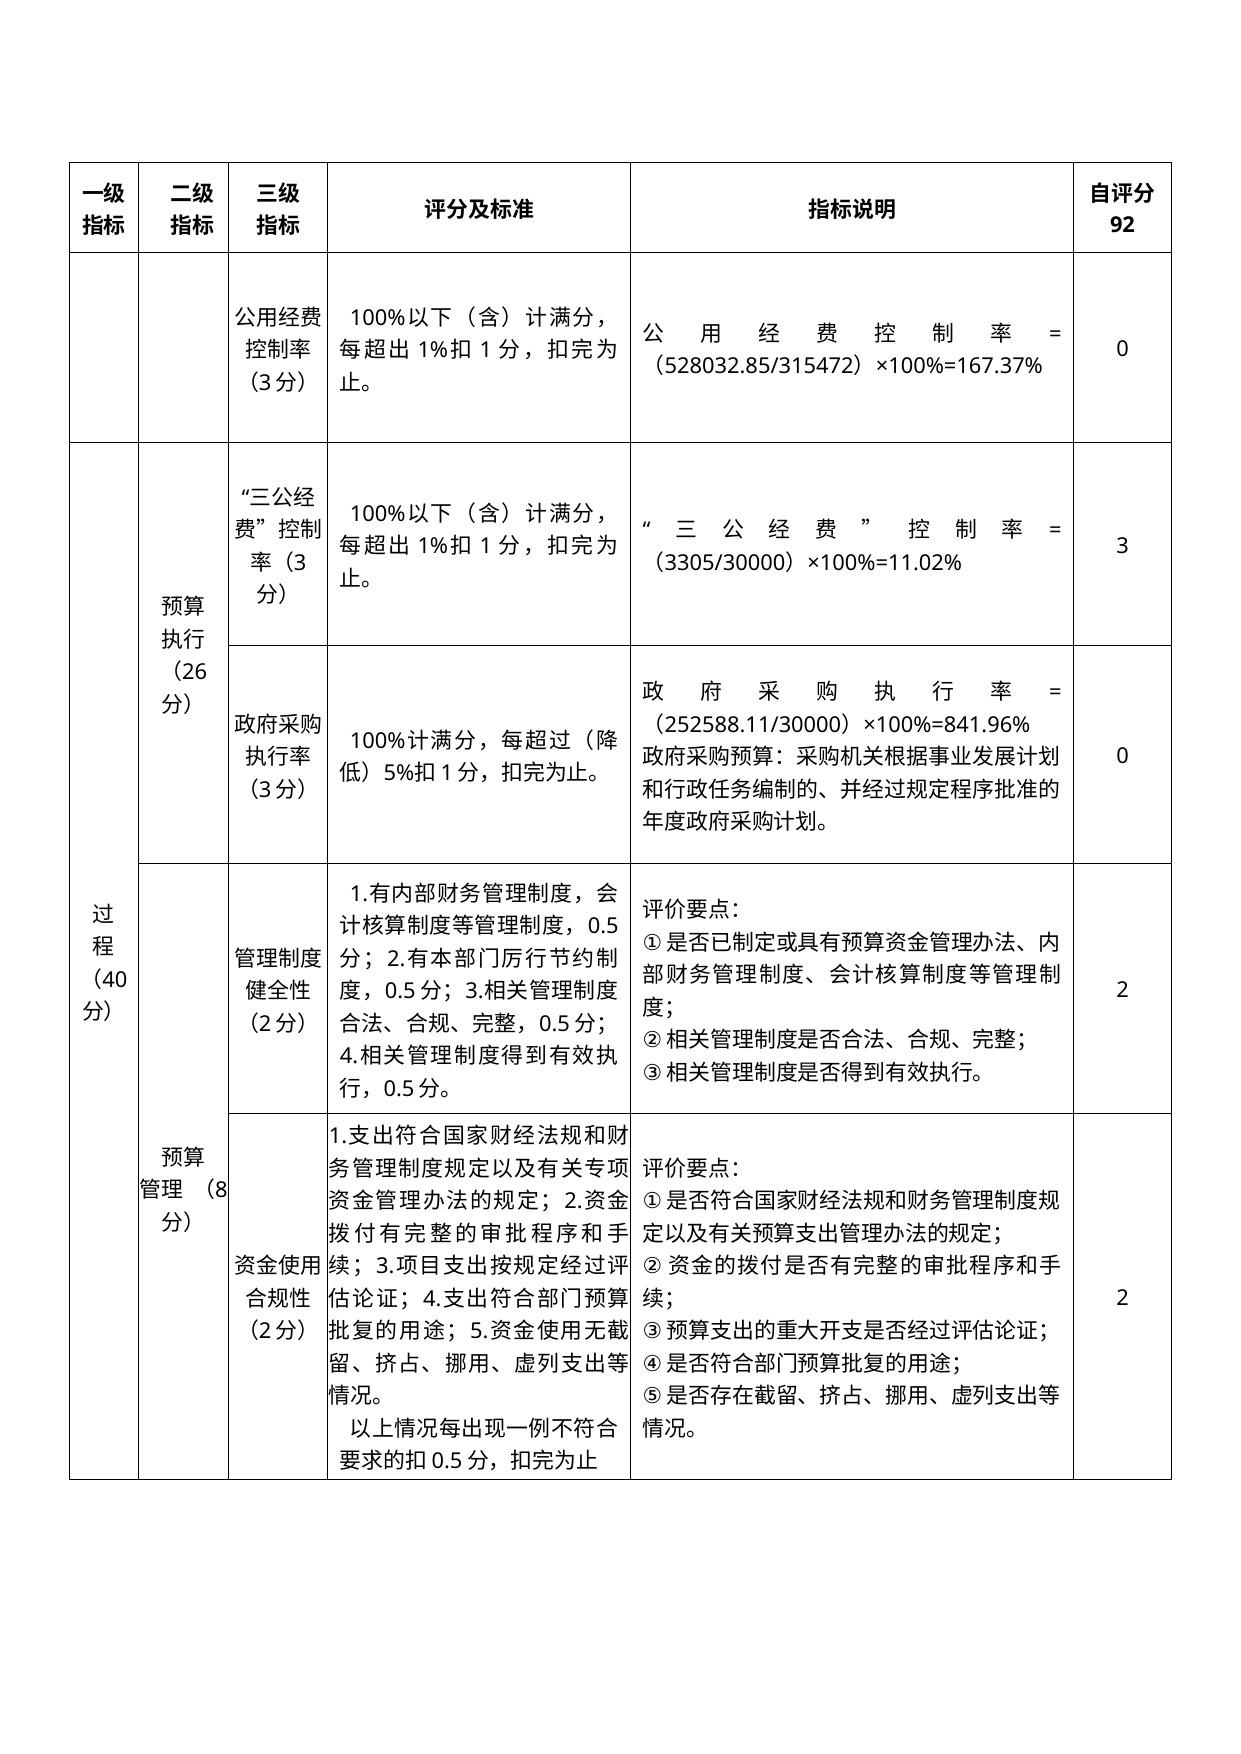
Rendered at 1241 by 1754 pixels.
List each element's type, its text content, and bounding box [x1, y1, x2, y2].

table_cell “三公经费”控制率（3分） [229, 443, 327, 645]
table_cell 政府采购执行率=（252588.11/30000）×100%=841.96% 政府采购预算：采购机关根据事业发展计划和行政任务编制的、并经过规定程序批准的年度政府采购计划。 [631, 646, 1073, 863]
table_cell 2 [1074, 1114, 1171, 1478]
table_cell 过 程 （40分） [70, 443, 138, 1478]
table_cell 1.支出符合国家财经法规和财务管理制度规定以及有关专项资金管理办法的规定；2.资金拨付有完整的审批程序和手续；3.项目支出按规定经过评估论证；4.支出符合部门预算批复的用途；5.资金使用无截留、挤占、挪用、虚列支出等情况。 以上情况每出现一例不符合要求的扣0.5分，扣完为止 [328, 1114, 630, 1478]
table_cell 0 [1074, 646, 1171, 863]
table_cell 资金使用 合规性 （2分） [229, 1114, 327, 1478]
table_cell 政府采购 执行率 （3分） [229, 646, 327, 863]
table_header 指标说明 [631, 163, 1073, 252]
table_cell 100%计满分，每超过（降低）5%扣1分，扣完为止。 [328, 646, 630, 863]
table_cell 2 [1074, 864, 1171, 1113]
table_header 评分及标准 [328, 163, 630, 252]
table_cell 3 [1074, 443, 1171, 645]
table_cell 0 [1074, 253, 1171, 442]
table_cell 预算 执行 （26分） [139, 443, 228, 863]
table_header 一级 指标 [70, 163, 138, 252]
table_cell 公用经费 控制率 （3分） [229, 253, 327, 442]
table_cell 1.有内部财务管理制度，会计核算制度等管理制度，0.5分；2.有本部门厉行节约制度，0.5分；3.相关管理制度合法、合规、完整，0.5分；4.相关管理制度得到有效执行，0.5分。 [328, 864, 630, 1113]
table_cell 评价要点： ①是否已制定或具有预算资金管理办法、内部财务管理制度、会计核算制度等管理制度； ②相关管理制度是否合法、合规、完整； ③相关管理制度是否得到有效执行。 [631, 864, 1073, 1113]
table_cell 100%以下（含）计满分，每超出1%扣1分，扣完为止。 [328, 253, 630, 442]
table_cell 管理制度 健全性 （2分） [229, 864, 327, 1113]
table_cell 评价要点： ①是否符合国家财经法规和财务管理制度规定以及有关预算支出管理办法的规定； ②资金的拨付是否有完整的审批程序和手续； ③预算支出的重大开支是否经过评估论证； ④是否符合部门预算批复的用途； ⑤是否存在截留、挤占、挪用、虚列支出等情况。 [631, 1114, 1073, 1478]
table_cell “三公经费”控制率=（3305/30000）×100%=11.02% [631, 443, 1073, 645]
table_header 三级 指标 [229, 163, 327, 252]
table_header 自评分 92 [1074, 163, 1171, 252]
table_cell 预算 管理 （8分） [139, 864, 228, 1478]
table_cell 公用经费控制率=（528032.85/315472）×100%=167.37% [631, 253, 1073, 442]
table_cell 100%以下（含）计满分，每超出1%扣1分，扣完为止。 [328, 443, 630, 645]
table_header 二级 指标 [139, 163, 228, 252]
